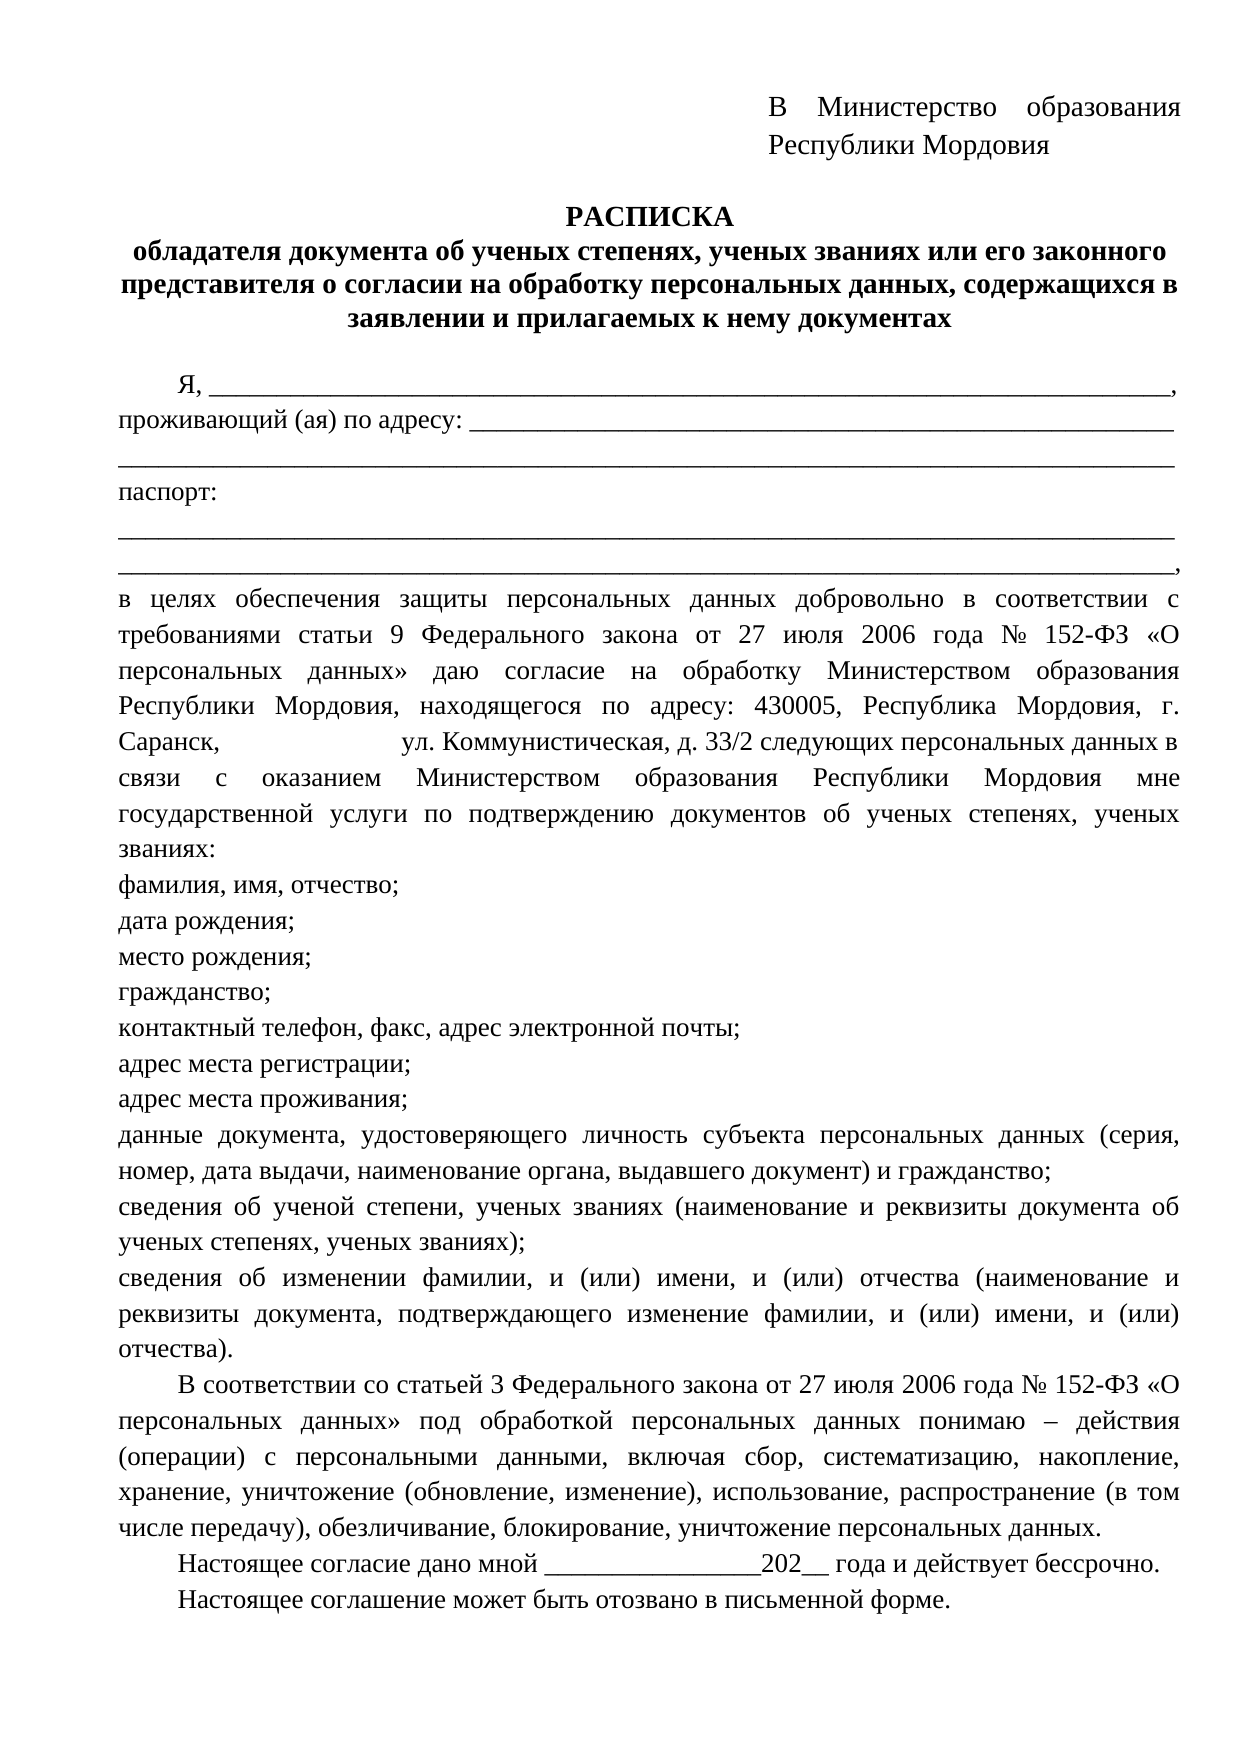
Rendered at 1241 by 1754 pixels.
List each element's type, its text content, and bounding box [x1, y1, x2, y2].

text обладателя документа об ученых степенях, ученых званиях или его законного представителя о согласии на обработку персональных данных, содержащихся в заявлении и прилагаемых к нему документах [118, 233, 1181, 333]
text Я, _______________________________________________________________________, [118, 368, 1181, 399]
text сведения об ученой степени, ученых званиях (наименование и реквизиты документа об ученых степенях, ученых званиях); [118, 1190, 1181, 1257]
text В соответствии со статьей 3 Федерального закона от 27 июля 2006 года № 152-ФЗ «О персональных данных» под обработкой персональных данных понимаю – действия (операции) с персональными данными, включая сбор, систематизацию, накопление, хранение, уничтожение (обновление, изменение), использование, распространение (в том числе передачу), обезличивание, блокирование, уничтожение персональных данных. [118, 1368, 1181, 1542]
text фамилия, имя, отчество; [118, 868, 1181, 899]
text место рождения; [118, 939, 1181, 971]
text В Министерство образования Республики Мордовия [768, 89, 1181, 161]
text Настоящее согласие дано мной ________________202__ года и действует бессрочно. [118, 1547, 1181, 1578]
text данные документа, удостоверяющего личность субъекта персональных данных (серия, номер, дата выдачи, наименование органа, выдавшего документ) и гражданство; [118, 1118, 1181, 1185]
text гражданство; [118, 975, 1181, 1006]
text дата рождения; [118, 904, 1181, 935]
text адрес места проживания; [118, 1082, 1181, 1114]
text РАСПИСКА [118, 199, 1181, 233]
text сведения об изменении фамилии, и (или) имени, и (или) отчества (наименование и реквизиты документа, подтверждающего изменение фамилии, и (или) имени, и (или) отчества). [118, 1261, 1181, 1364]
text Настоящее соглашение может быть отозвано в письменной форме. [118, 1583, 1181, 1614]
text проживающий (ая) по адресу: ____________________________________________________ [118, 404, 1181, 435]
text в целях обеспечения защиты персональных данных добровольно в соответствии с требованиями статьи 9 Федерального закона от 27 июля 2006 года № 152-ФЗ «О персональных данных» даю согласие на обработку Министерством образования Республики Мордовия, находящегося по адресу: 430005, Республика Мордовия, г. Саранск, ул. Коммунистическая, д. 33/2 следующих персональных данных в связи с оказанием Министерством образования Республики Мордовия мне государственной услуги по подтверждению документов об ученых степенях, ученых званиях: [118, 582, 1181, 863]
text ______________________________________________________________________________паспорт: ____________________________________________________________________________________________________________________________________________________________, [118, 439, 1181, 578]
text адрес места регистрации; [118, 1047, 1181, 1078]
text контактный телефон, факс, адрес электронной почты; [118, 1011, 1181, 1042]
